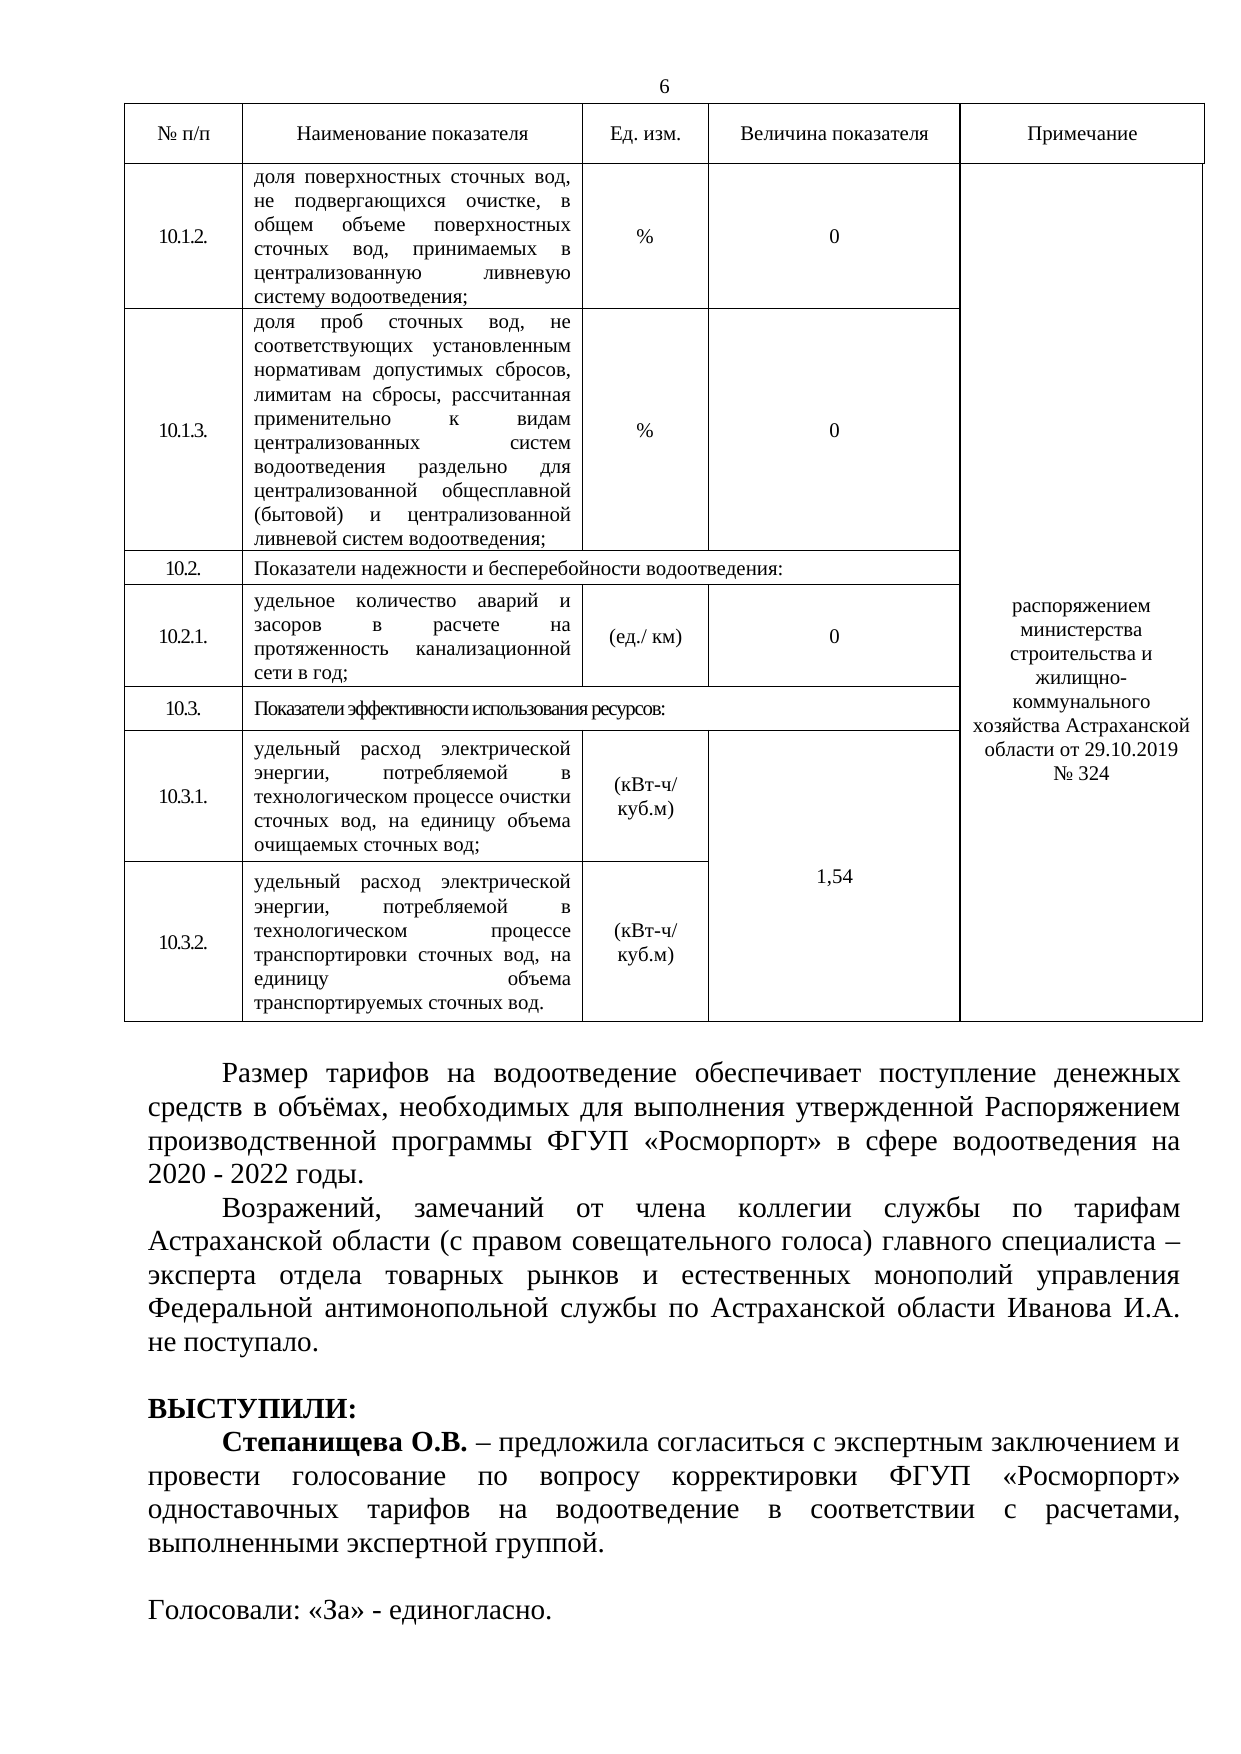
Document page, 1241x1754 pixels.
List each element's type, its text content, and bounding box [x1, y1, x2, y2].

table_cell удельный расход электрической энергии, потребляемой в технологическом процессе очистки сточных вод, на единицу объема очищаемых сточных вод; [243, 731, 582, 861]
table_cell 10.2.1. [125, 585, 242, 686]
table_cell 10.1.2. [125, 164, 242, 308]
table_cell (кВт-ч/ куб.м) [583, 731, 708, 861]
table_cell (ед./ км) [583, 585, 708, 686]
table_cell % [583, 164, 708, 308]
table_header № п/п [125, 104, 242, 163]
table_cell % [583, 309, 708, 550]
table_cell 10.2. [125, 551, 242, 584]
table_cell удельный расход электрической энергии, потребляемой в технологическом процессе транспортировки сточных вод, на единицу объема транспортируемых сточных вод. [243, 862, 582, 1021]
table_cell 10.3.2. [125, 862, 242, 1021]
table_cell 0 [709, 309, 959, 550]
table_header Величина показателя [709, 104, 959, 163]
table_header Ед. изм. [583, 104, 708, 163]
table_cell 10.1.3. [125, 309, 242, 550]
table_cell удельное количество аварий и засоров в расчете на протяженность канализационной сети в год; [243, 585, 582, 686]
table_cell (кВт-ч/ куб.м) [583, 862, 708, 1021]
text Голосовали: «За» - единогласно. [148, 1592, 1181, 1626]
table_cell 10.3. [125, 687, 242, 730]
text ВЫСТУПИЛИ: [148, 1391, 1181, 1424]
table_header Наименование показателя [243, 104, 582, 163]
table_cell доля поверхностных сточных вод, не подвергающихся очистке, в общем объеме поверхностных сточных вод, принимаемых в централизованную ливневую систему водоотведения; [243, 164, 582, 308]
table_cell доля проб сточных вод, не соответствующих установленным нормативам допустимых сбросов, лимитам на сбросы, рассчитанная применительно к видам централизованных систем водоотведения раздельно для централизованной общесплавной (бытовой) и централизованной ливневой систем водоотведения; [243, 309, 582, 550]
table_cell 0 [709, 164, 959, 308]
text Возражений, замечаний от члена коллегии службы по тарифам Астраханской области (с правом совещательного голоса) главного специалиста – эксперта отдела товарных рынков и естественных монополий управления Федеральной антимонопольной службы по Астраханской области Иванова И.А. не поступало. [148, 1190, 1181, 1357]
text Степанищева О.В. – предложила согласиться с экспертным заключением и провести голосование по вопросу корректировки ФГУП «Росморпорт» одноставочных тарифов на водоотведение в соответствии с расчетами, выполненными экспертной группой. [148, 1424, 1181, 1559]
table_cell 10.3.1. [125, 731, 242, 861]
table_cell Показатели эффективности использования ресурсов: [243, 687, 959, 730]
table_cell 0 [709, 585, 959, 686]
table_header Примечание [961, 104, 1204, 163]
table_cell 1,54 [709, 731, 959, 1021]
table_cell Показатели надежности и бесперебойности водоотведения: [243, 551, 959, 584]
text Размер тарифов на водоотведение обеспечивает поступление денежных средств в объёмах, необходимых для выполнения утвержденной Распоряжением производственной программы ФГУП «Росморпорт» в сфере водоотведения на 2020 - 2022 годы. [148, 1056, 1181, 1190]
